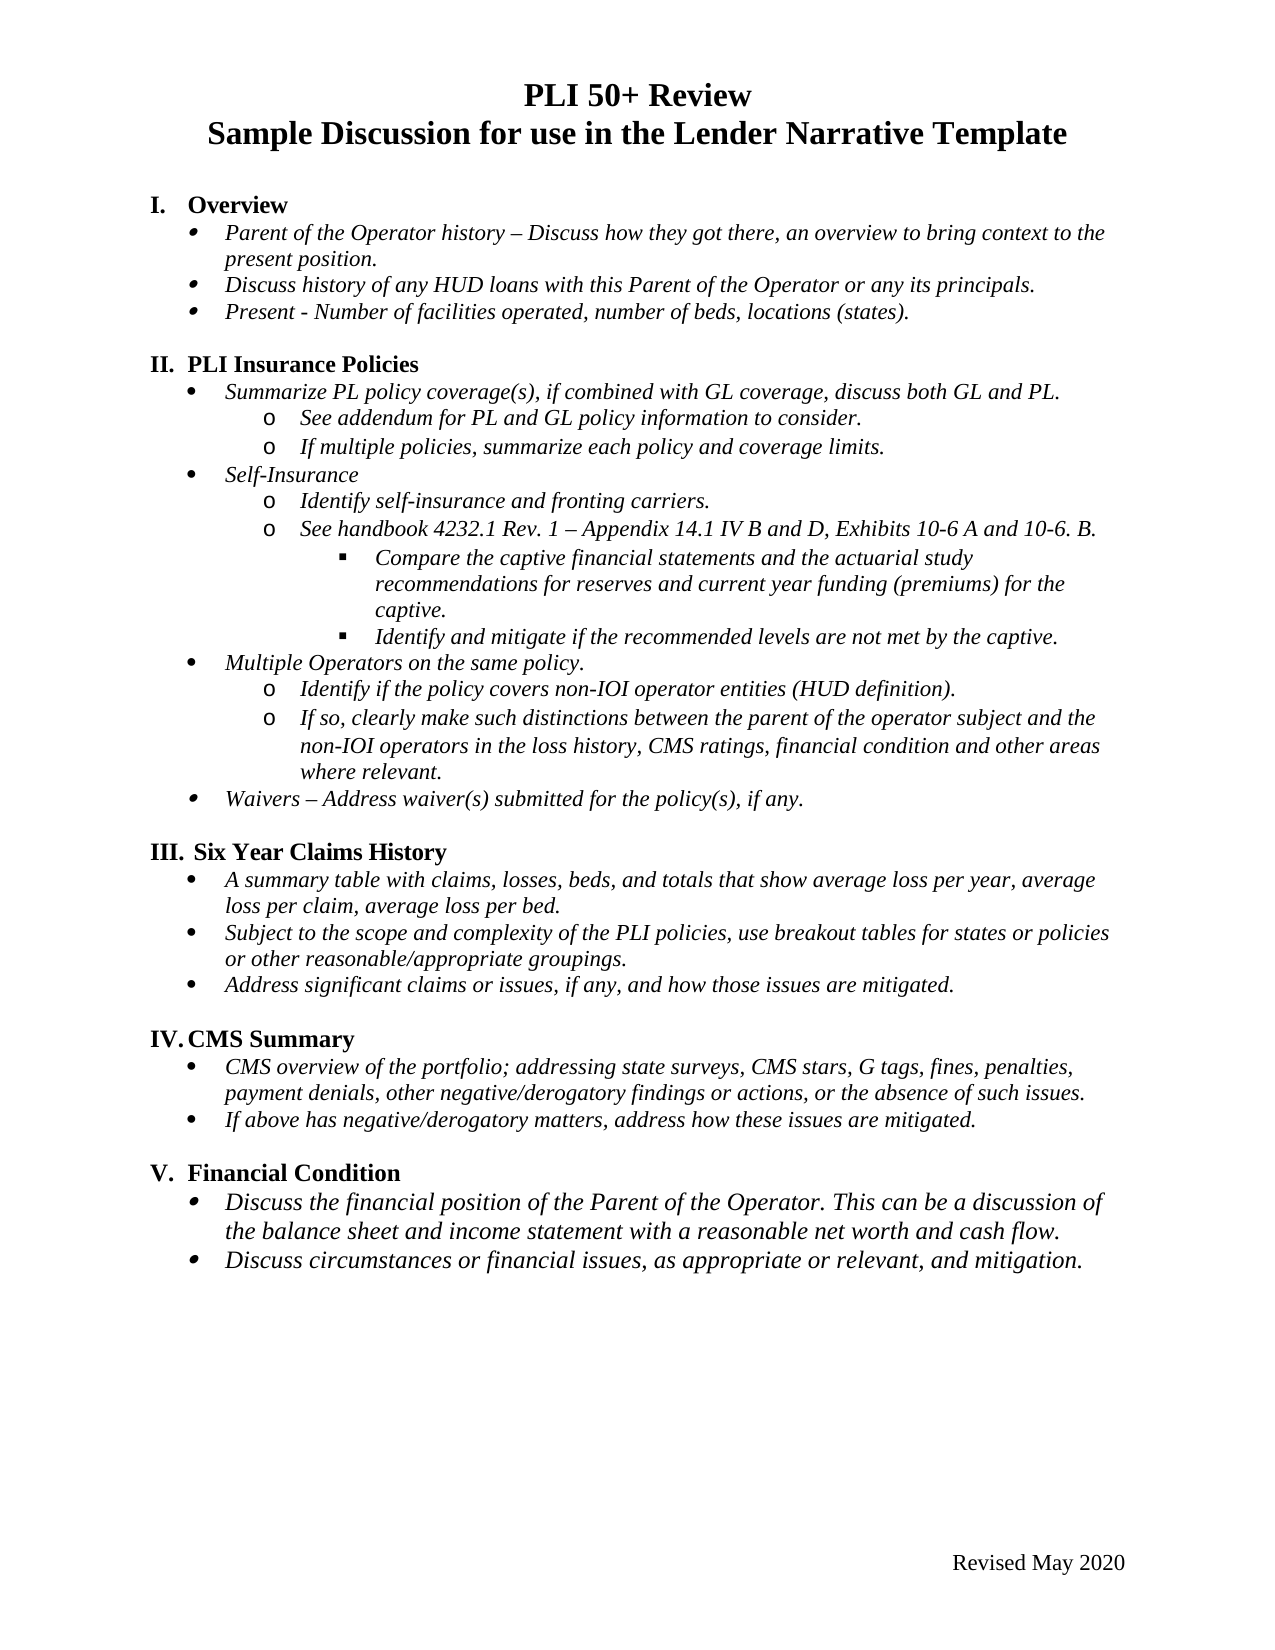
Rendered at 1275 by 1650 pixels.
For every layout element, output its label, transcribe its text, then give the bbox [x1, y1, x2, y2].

list Discuss circumstances or financial issues, as appropriate or relevant, and mitigation. [187, 1245, 1125, 1273]
list Compare the captive financial statements and the actuarial study recommendations for reserves and current year funding (premiums) for the captive. [337, 544, 1125, 623]
list Address significant claims or issues, if any, and how those issues are mitigated. [187, 972, 1125, 998]
list Multiple Operators on the same policy. [187, 649, 1125, 676]
list Identify if the policy covers non-IOI operator entities (HUD definition). [262, 676, 1125, 704]
list If so, clearly make such distinctions between the parent of the operator subject and the non-IOI operators in the loss history, CMS ratings, financial condition and other areas where relevant. [262, 704, 1125, 785]
list Self-Insurance [187, 461, 1125, 487]
list CMS Summary [150, 1024, 1125, 1053]
list Waivers – Address waiver(s) submitted for the policy(s), if any. [187, 785, 1125, 811]
list If above has negative/derogatory matters, address how these issues are mitigated. [187, 1106, 1125, 1132]
list Summarize PL policy coverage(s), if combined with GL coverage, discuss both GL and PL. [187, 378, 1125, 404]
list Discuss the financial position of the Parent of the Operator. This can be a discussion of the balance sheet and income statement with a reasonable net worth and cash flow. [187, 1187, 1125, 1245]
list See handbook 4232.1 Rev. 1 – Appendix 14.1 IV B and D, Exhibits 10-6 A and 10-6. B. [262, 516, 1125, 544]
text PLI 50+ Review [150, 75, 1125, 113]
list See addendum for PL and GL policy information to consider. [262, 404, 1125, 433]
list A summary table with claims, losses, beds, and totals that show average loss per year, average loss per claim, average loss per bed. [187, 866, 1125, 919]
list Present - Number of facilities operated, number of beds, locations (states). [187, 298, 1125, 324]
list Identify self-insurance and fronting carriers. [262, 487, 1125, 516]
text Sample Discussion for use in the Lender Narrative Template [150, 113, 1125, 152]
list Parent of the Operator history – Discuss how they got there, an overview to bring context to the present position. [187, 219, 1125, 271]
list PLI Insurance Policies [150, 351, 1125, 378]
list Financial Condition [150, 1158, 1125, 1187]
list Six Year Claims History [150, 837, 1125, 866]
list CMS overview of the portfolio; addressing state surveys, CMS stars, G tags, fines, penalties, payment denials, other negative/derogatory findings or actions, or the absence of such issues. [187, 1053, 1125, 1106]
list Identify and mitigate if the recommended levels are not met by the captive. [337, 623, 1125, 649]
list Subject to the scope and complexity of the PLI policies, use breakout tables for states or policies or other reasonable/appropriate groupings. [187, 919, 1125, 972]
list Overview [150, 190, 1125, 219]
list Discuss history of any HUD loans with this Parent of the Operator or any its principals. [187, 271, 1125, 298]
list If multiple policies, summarize each policy and coverage limits. [262, 433, 1125, 461]
